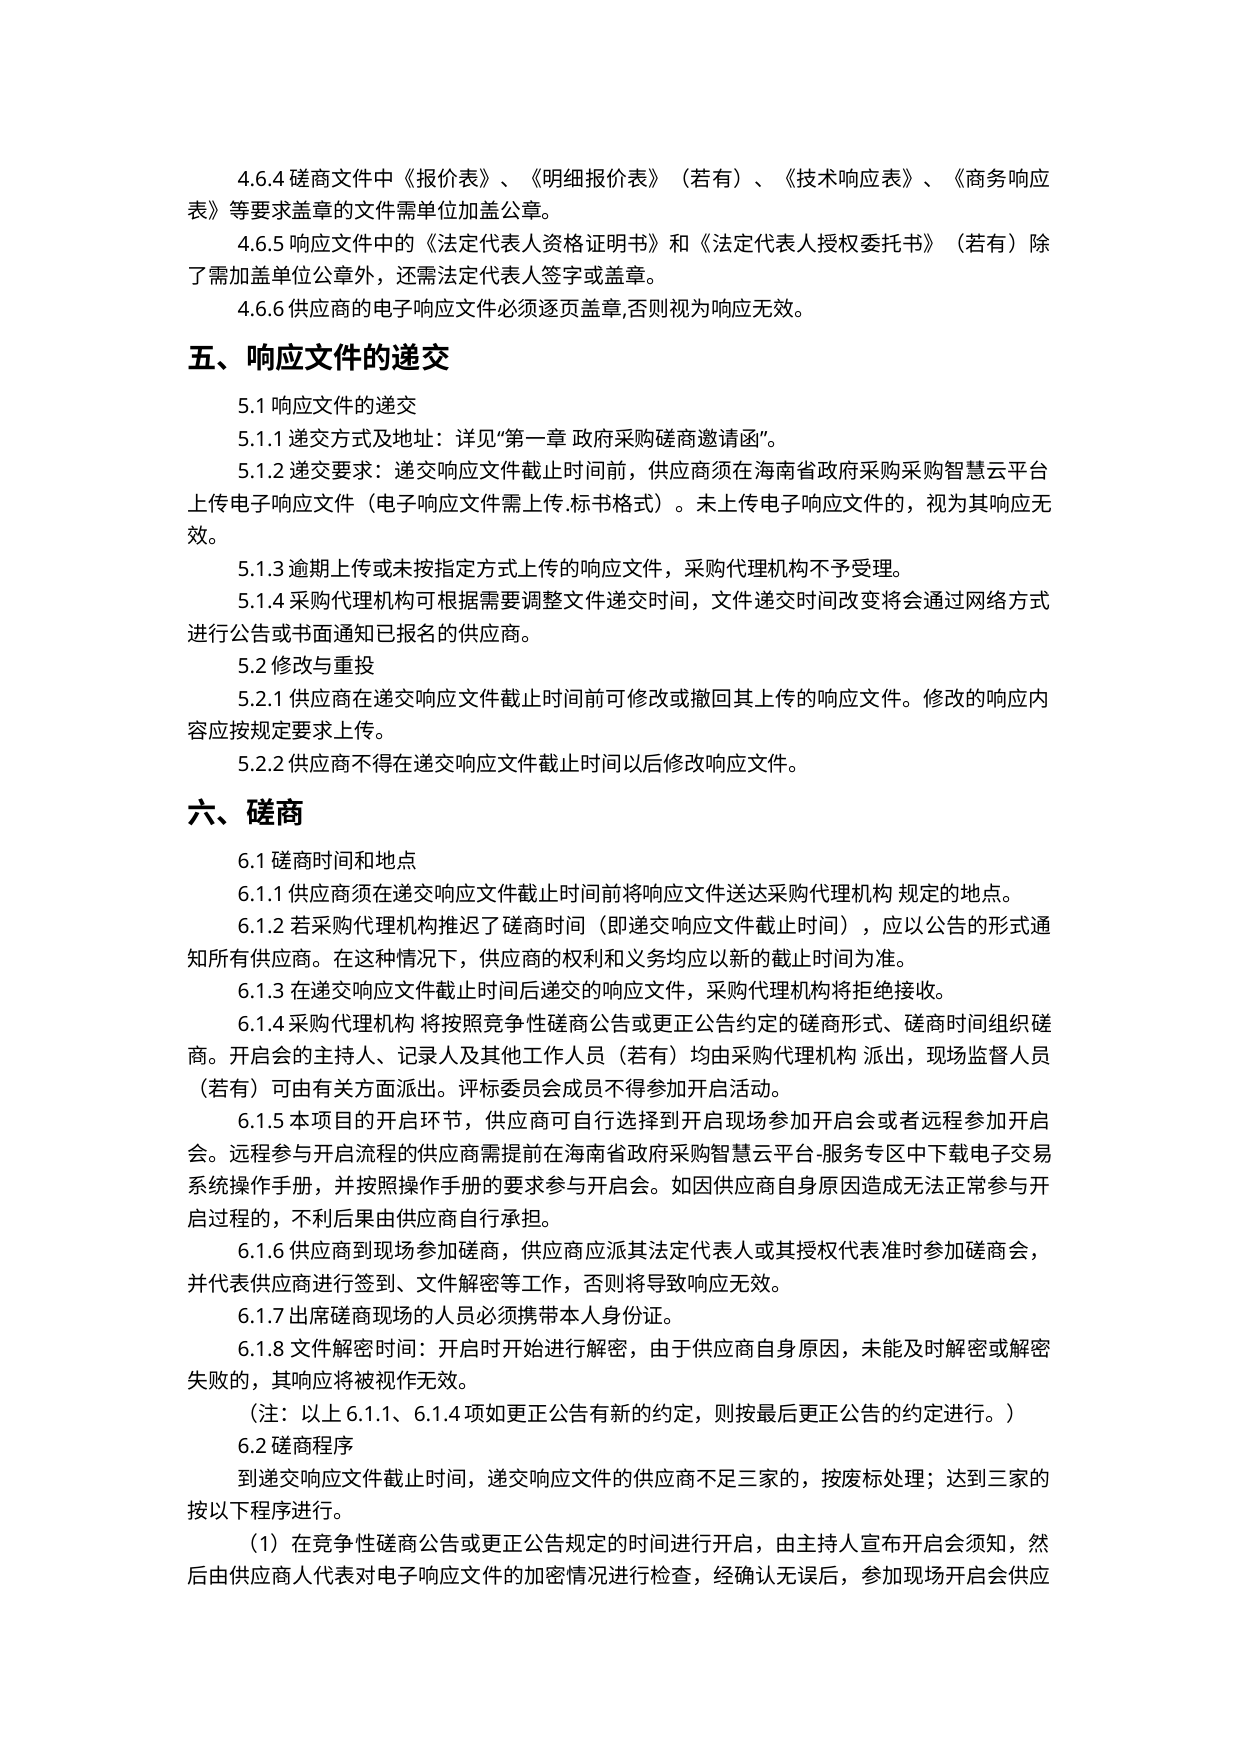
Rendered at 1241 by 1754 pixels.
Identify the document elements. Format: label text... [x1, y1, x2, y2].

text 4.6.6供应商的电子响应文件必须逐页盖章,否则视为响应无效。 [187, 292, 1053, 324]
text 6.1磋商时间和地点 [187, 844, 1053, 877]
text 6.1.4采购代理机构 将按照竞争性磋商公告或更正公告约定的磋商形式、磋商时间组织磋商。开启会的主持人、记录人及其他工作人员（若有）均由采购代理机构 派出，现场监督人员（若有）可由有关方面派出。评标委员会成员不得参加开启活动。 [187, 1007, 1053, 1104]
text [187, 1527, 1053, 1592]
text 五、响应文件的递交 [187, 324, 1053, 389]
text 6.1.1供应商须在递交响应文件截止时间前将响应文件送达采购代理机构 规定的地点。 [187, 877, 1053, 909]
text 6.1.2 若采购代理机构推迟了磋商时间（即递交响应文件截止时间），应以公告的形式通知所有供应商。在这种情况下，供应商的权利和义务均应以新的截止时间为准。 [187, 909, 1053, 974]
text 6.1.5本项目的开启环节，供应商可自行选择到开启现场参加开启会或者远程参加开启会。远程参与开启流程的供应商需提前在海南省政府采购智慧云平台-服务专区中下载电子交易系统操作手册，并按照操作手册的要求参与开启会。如因供应商自身原因造成无法正常参与开启过程的，不利后果由供应商自行承担。 [187, 1104, 1053, 1234]
text 6.1.3 在递交响应文件截止时间后递交的响应文件，采购代理机构将拒绝接收。 [187, 974, 1053, 1007]
text 5.1.3逾期上传或未按指定方式上传的响应文件，采购代理机构不予受理。 [187, 552, 1053, 584]
text 5.1.1递交方式及地址：详见“第一章 政府采购磋商邀请函”。 [187, 422, 1053, 454]
text 5.1.4采购代理机构可根据需要调整文件递交时间，文件递交时间改变将会通过网络方式进行公告或书面通知已报名的供应商。 [187, 584, 1053, 649]
text 5.2.2供应商不得在递交响应文件截止时间以后修改响应文件。 [187, 747, 1053, 779]
text 到递交响应文件截止时间，递交响应文件的供应商不足三家的，按废标处理；达到三家的按以下程序进行。 [187, 1462, 1053, 1527]
text 6.1.7出席磋商现场的人员必须携带本人身份证。 [187, 1299, 1053, 1332]
text 5.1.2递交要求：递交响应文件截止时间前，供应商须在海南省政府采购采购智慧云平台上传电子响应文件（电子响应文件需上传.标书格式）。未上传电子响应文件的，视为其响应无效。 [187, 454, 1053, 552]
text 六、磋商 [187, 779, 1053, 844]
text 5.1响应文件的递交 [187, 389, 1053, 422]
text 6.1.8 文件解密时间：开启时开始进行解密，由于供应商自身原因，未能及时解密或解密失败的，其响应将被视作无效。 [187, 1332, 1053, 1397]
text 5.2.1供应商在递交响应文件截止时间前可修改或撤回其上传的响应文件。修改的响应内容应按规定要求上传。 [187, 682, 1053, 747]
text 4.6.4磋商文件中《报价表》、《明细报价表》（若有）、《技术响应表》、《商务响应表》等要求盖章的文件需单位加盖公章。 [187, 162, 1053, 227]
text 4.6.5响应文件中的《法定代表人资格证明书》和《法定代表人授权委托书》（若有）除了需加盖单位公章外，还需法定代表人签字或盖章。 [187, 227, 1053, 292]
text 6.2磋商程序 [187, 1429, 1053, 1462]
text 6.1.6供应商到现场参加磋商，供应商应派其法定代表人或其授权代表准时参加磋商会，并代表供应商进行签到、文件解密等工作，否则将导致响应无效。 [187, 1234, 1053, 1299]
text （注：以上6.1.1、6.1.4项如更正公告有新的约定，则按最后更正公告的约定进行。） [187, 1397, 1053, 1429]
text 5.2修改与重投 [187, 649, 1053, 682]
